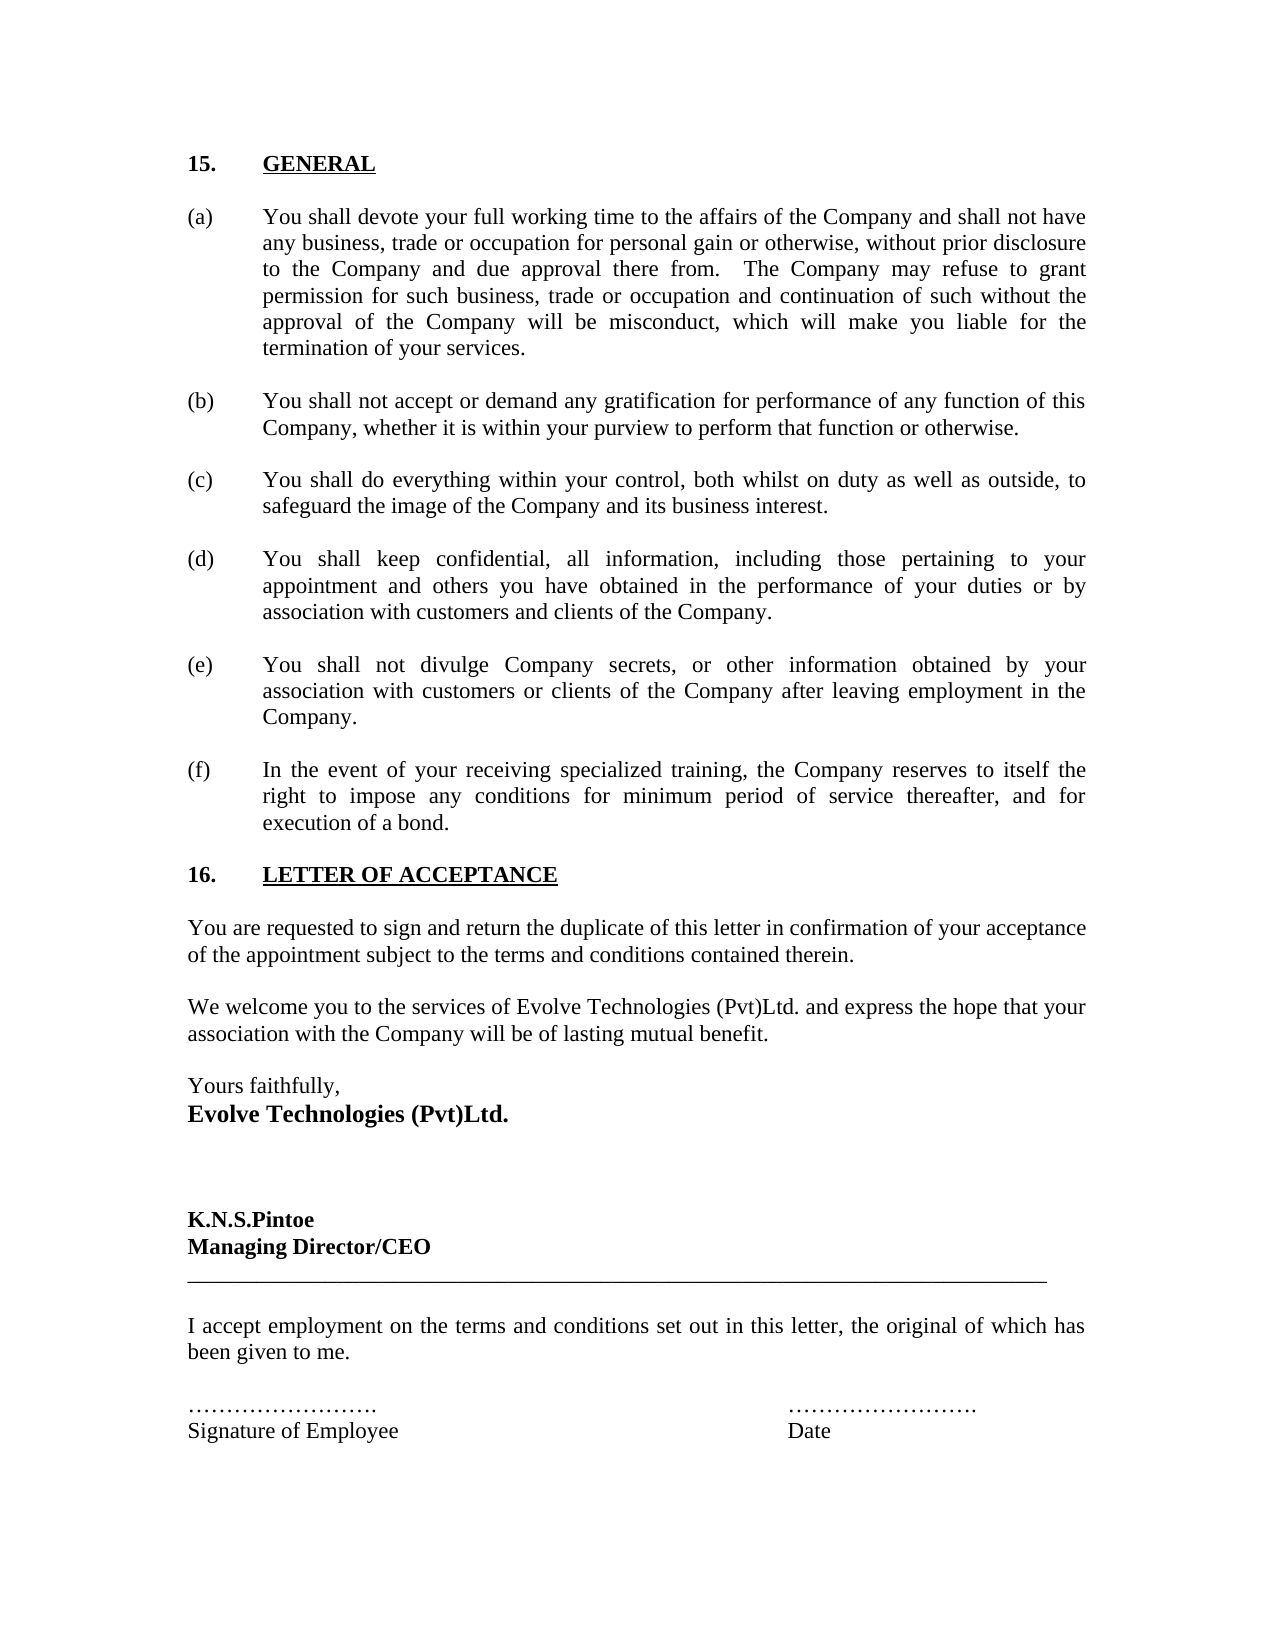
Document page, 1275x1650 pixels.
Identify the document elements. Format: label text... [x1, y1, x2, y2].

text K.N.S.Pintoe [187, 1207, 1087, 1233]
text We welcome you to the services of Evolve Technologies (Pvt)Ltd. and express the hope that your association with the Company will be of lasting mutual benefit. [187, 993, 1087, 1046]
text (d) You shall keep confidential, all information, including those pertaining to your appointment and others you have obtained in the performance of your duties or by association with customers and clients of the Company. [187, 545, 1087, 624]
text Managing Director/CEO [187, 1233, 1087, 1259]
text ……………………. ……………………. [187, 1391, 1087, 1417]
text (f) In the event of your receiving specialized training, the Company reserves to itself the right to impose any conditions for minimum period of service thereafter, and for execution of a bond. [187, 756, 1087, 835]
text Yours faithfully, [187, 1072, 1087, 1099]
text ___________________________________________________________________________ [187, 1259, 1087, 1286]
text (b) You shall not accept or demand any gratification for performance of any function of this Company, whether it is within your purview to perform that function or otherwise. [187, 387, 1087, 440]
text (e) You shall not divulge Company secrets, or other information obtained by your association with customers or clients of the Company after leaving employment in the Company. [187, 651, 1087, 730]
text (c) You shall do everything within your control, both whilst on duty as well as outside, to safeguard the image of the Company and its business interest. [187, 466, 1087, 519]
text 16. LETTER OF ACCEPTANCE [187, 862, 1087, 888]
text Signature of Employee Date [187, 1417, 1087, 1444]
text Evolve Technologies (Pvt)Ltd. [187, 1099, 1087, 1127]
text You are requested to sign and return the duplicate of this letter in confirmation of your acceptance of the appointment subject to the terms and conditions contained therein. [187, 914, 1087, 967]
text (a) You shall devote your full working time to the affairs of the Company and shall not have any business, trade or occupation for personal gain or otherwise, without prior disclosure to the Company and due approval there from. The Company may refuse to grant permission for such business, trade or occupation and continuation of such without the approval of the Company will be misconduct, which will make you liable for the termination of your services. [187, 203, 1087, 361]
text 15. GENERAL [187, 150, 1087, 176]
text I accept employment on the terms and conditions set out in this letter, the original of which has been given to me. [187, 1312, 1087, 1365]
